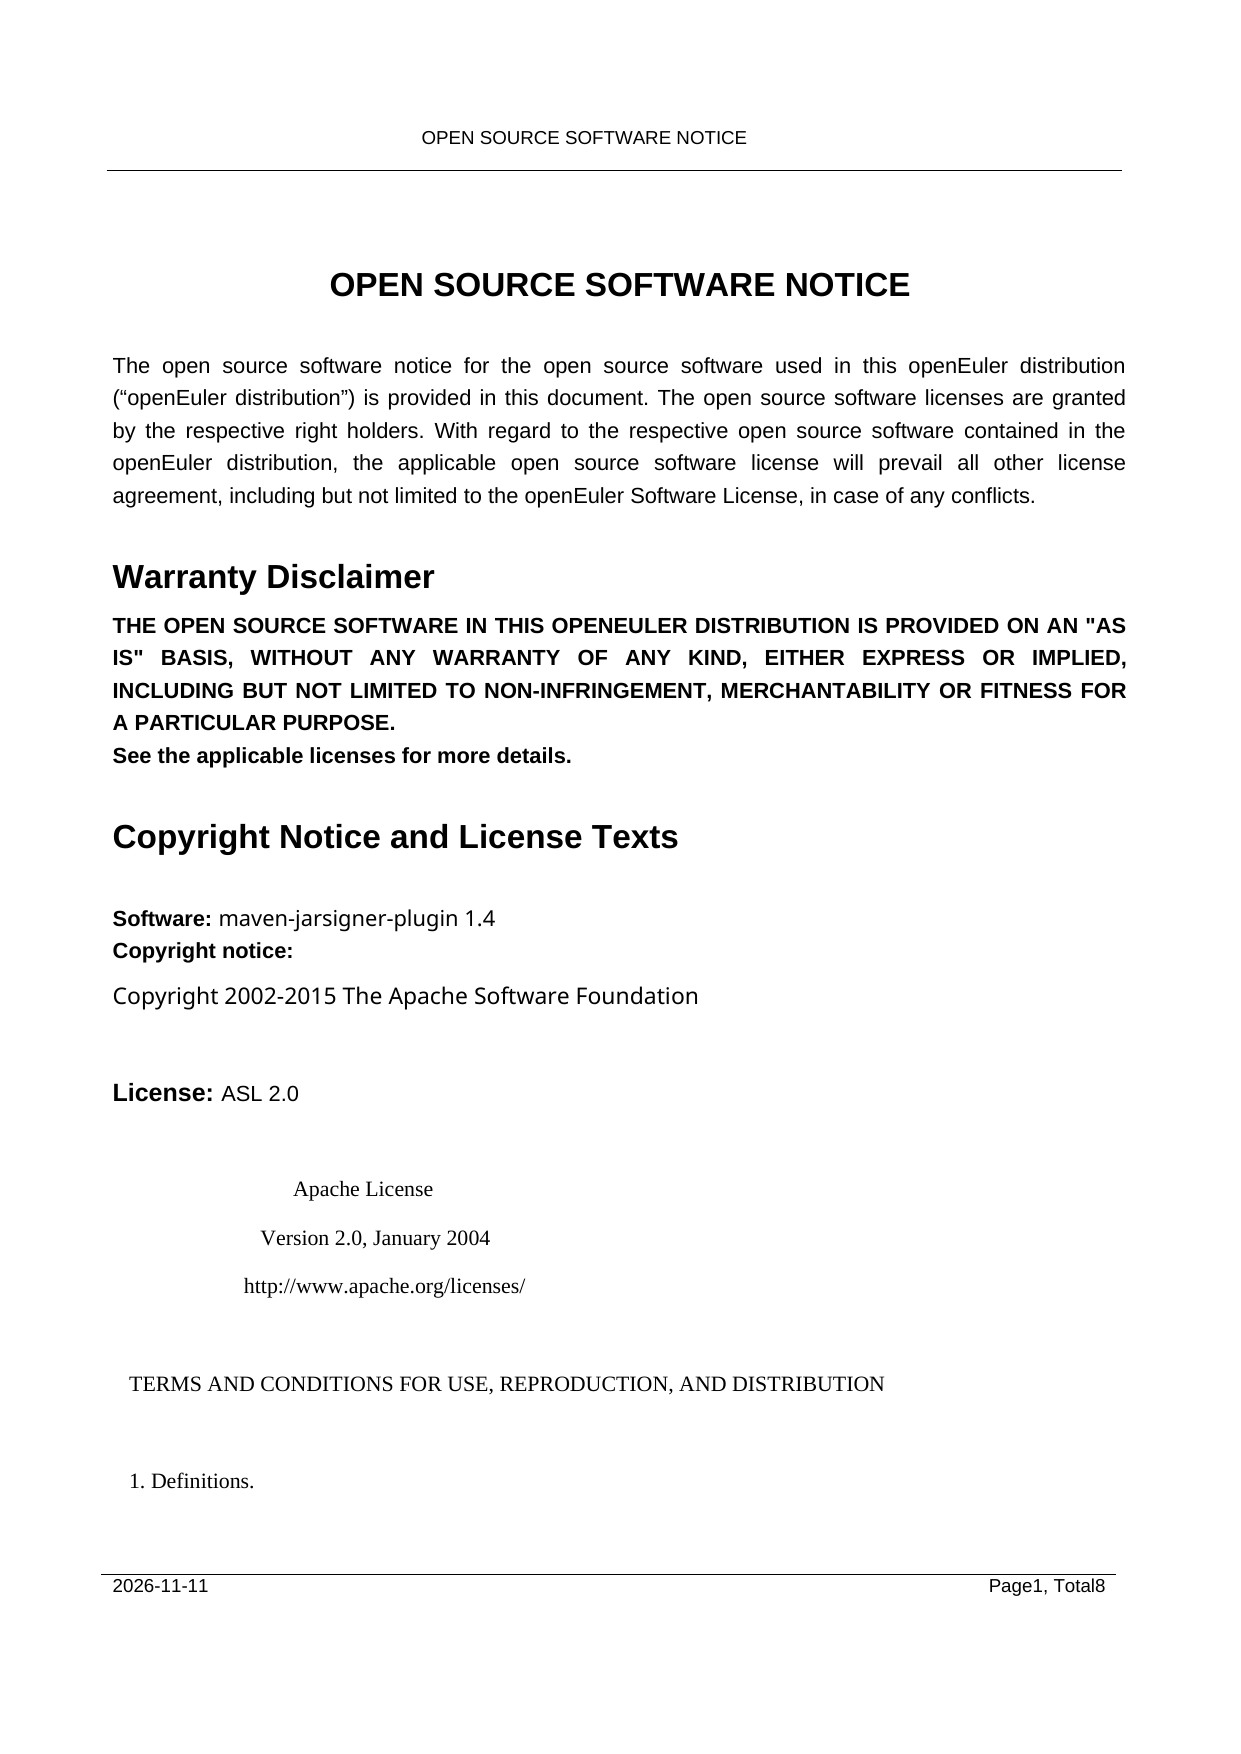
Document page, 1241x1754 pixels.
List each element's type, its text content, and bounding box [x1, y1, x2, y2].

text The open source software notice for the open source software used in this openEuler distribution (“openEuler distribution”) is provided in this document. The open source software licenses are granted by the respective right holders. With regard to the respective open source software contained in the openEuler distribution, the applicable open source software license will prevail all other license agreement, including but not limited to the openEuler Software License, in case of any conflicts. [112, 349, 1128, 511]
text Copyright Notice and License Texts [112, 804, 1128, 869]
text Software: maven-jarsigner-plugin 1.4 [112, 901, 1128, 934]
text Copyright notice: [112, 934, 1128, 966]
text THE OPEN SOURCE SOFTWARE IN THIS OPENEULER DISTRIBUTION IS PROVIDED ON AN "AS IS" BASIS, WITHOUT ANY WARRANTY OF ANY KIND, EITHER EXPRESS OR IMPLIED, INCLUDING BUT NOT LIMITED TO NON-INFRINGEMENT, MERCHANTABILITY OR FITNESS FOR A PARTICULAR PURPOSE. See the applicable licenses for more details. [112, 609, 1128, 771]
text Warranty Disclaimer [112, 544, 1128, 609]
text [112, 1123, 1128, 1497]
text License: ASL 2.0 [112, 1077, 1128, 1109]
text Copyright 2002-2015 The Apache Software Foundation [112, 979, 1128, 1060]
text OPEN SOURCE SOFTWARE NOTICE [112, 251, 1128, 316]
